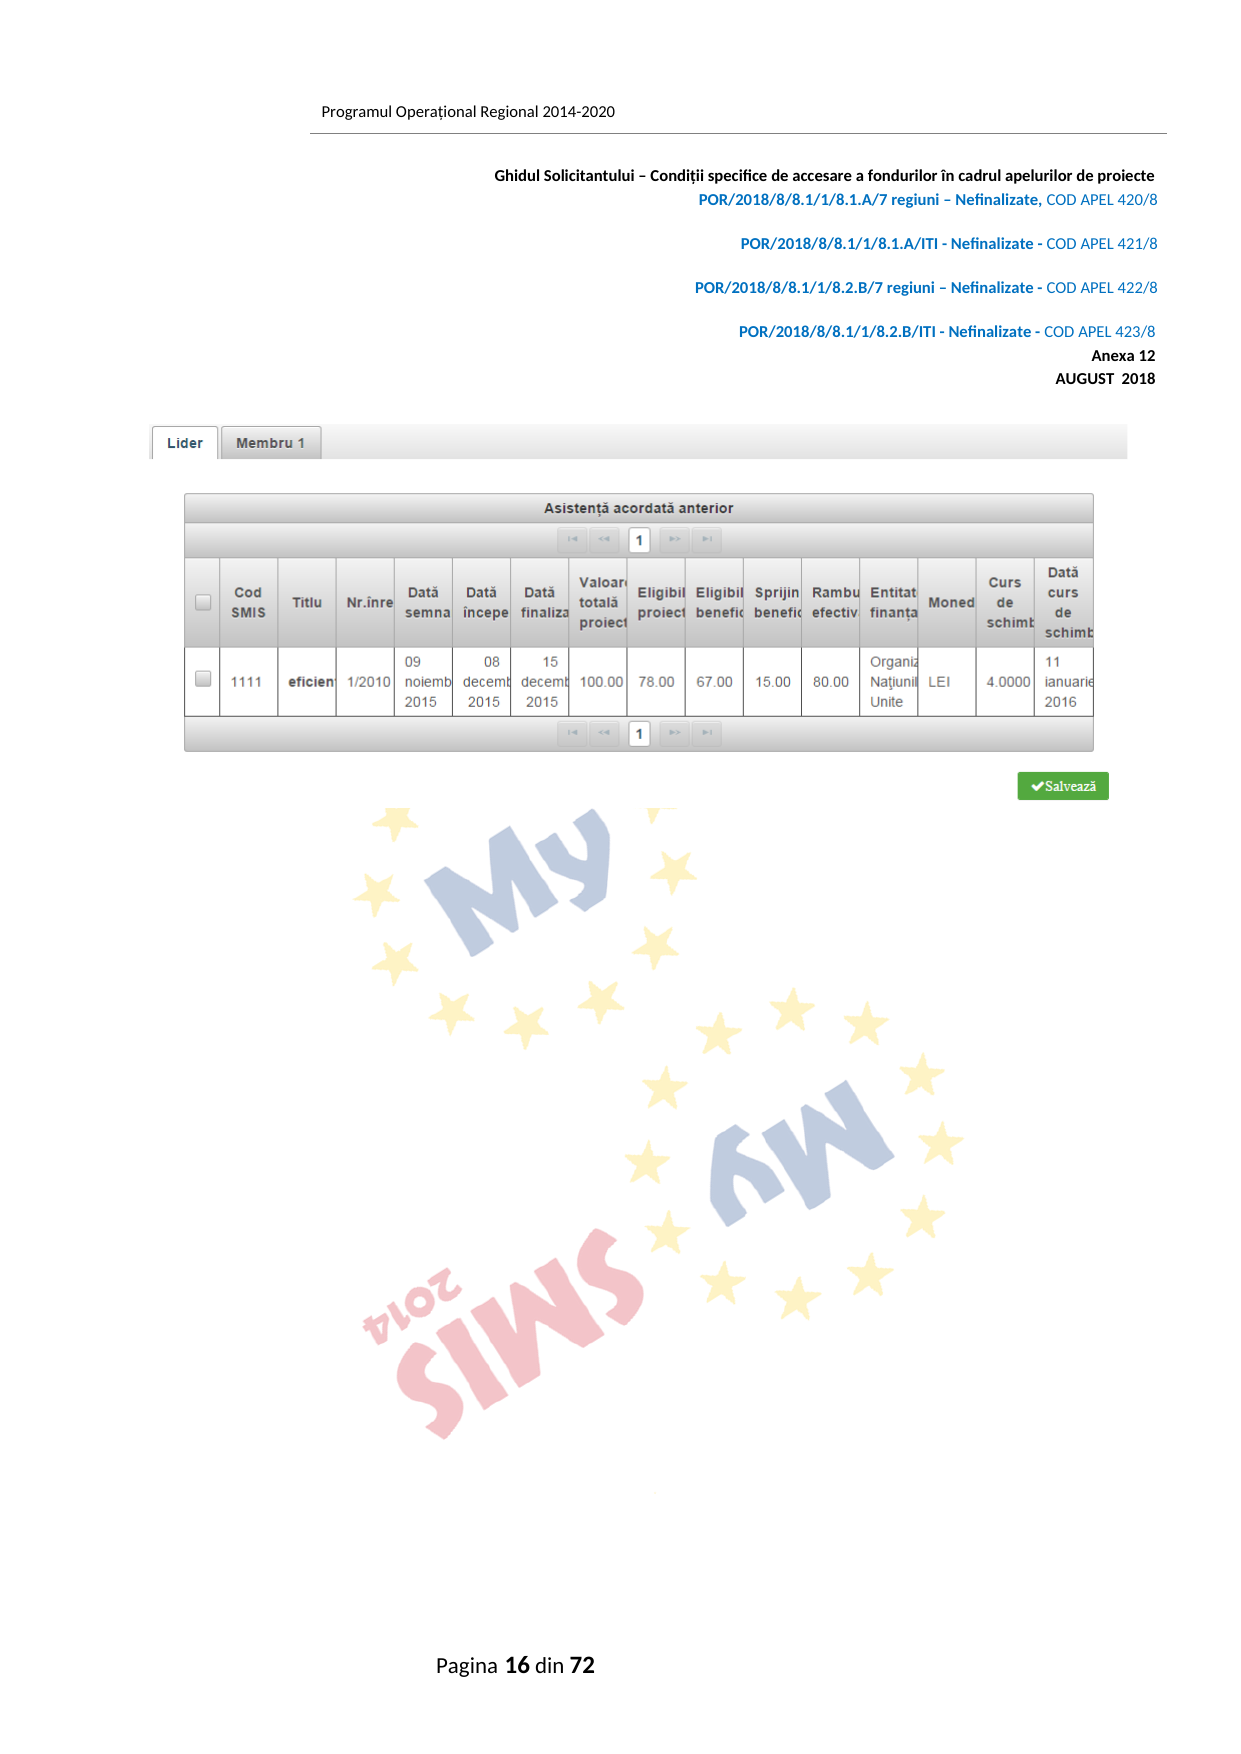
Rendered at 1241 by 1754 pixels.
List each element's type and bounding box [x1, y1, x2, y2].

picture [147, 396, 1159, 1634]
